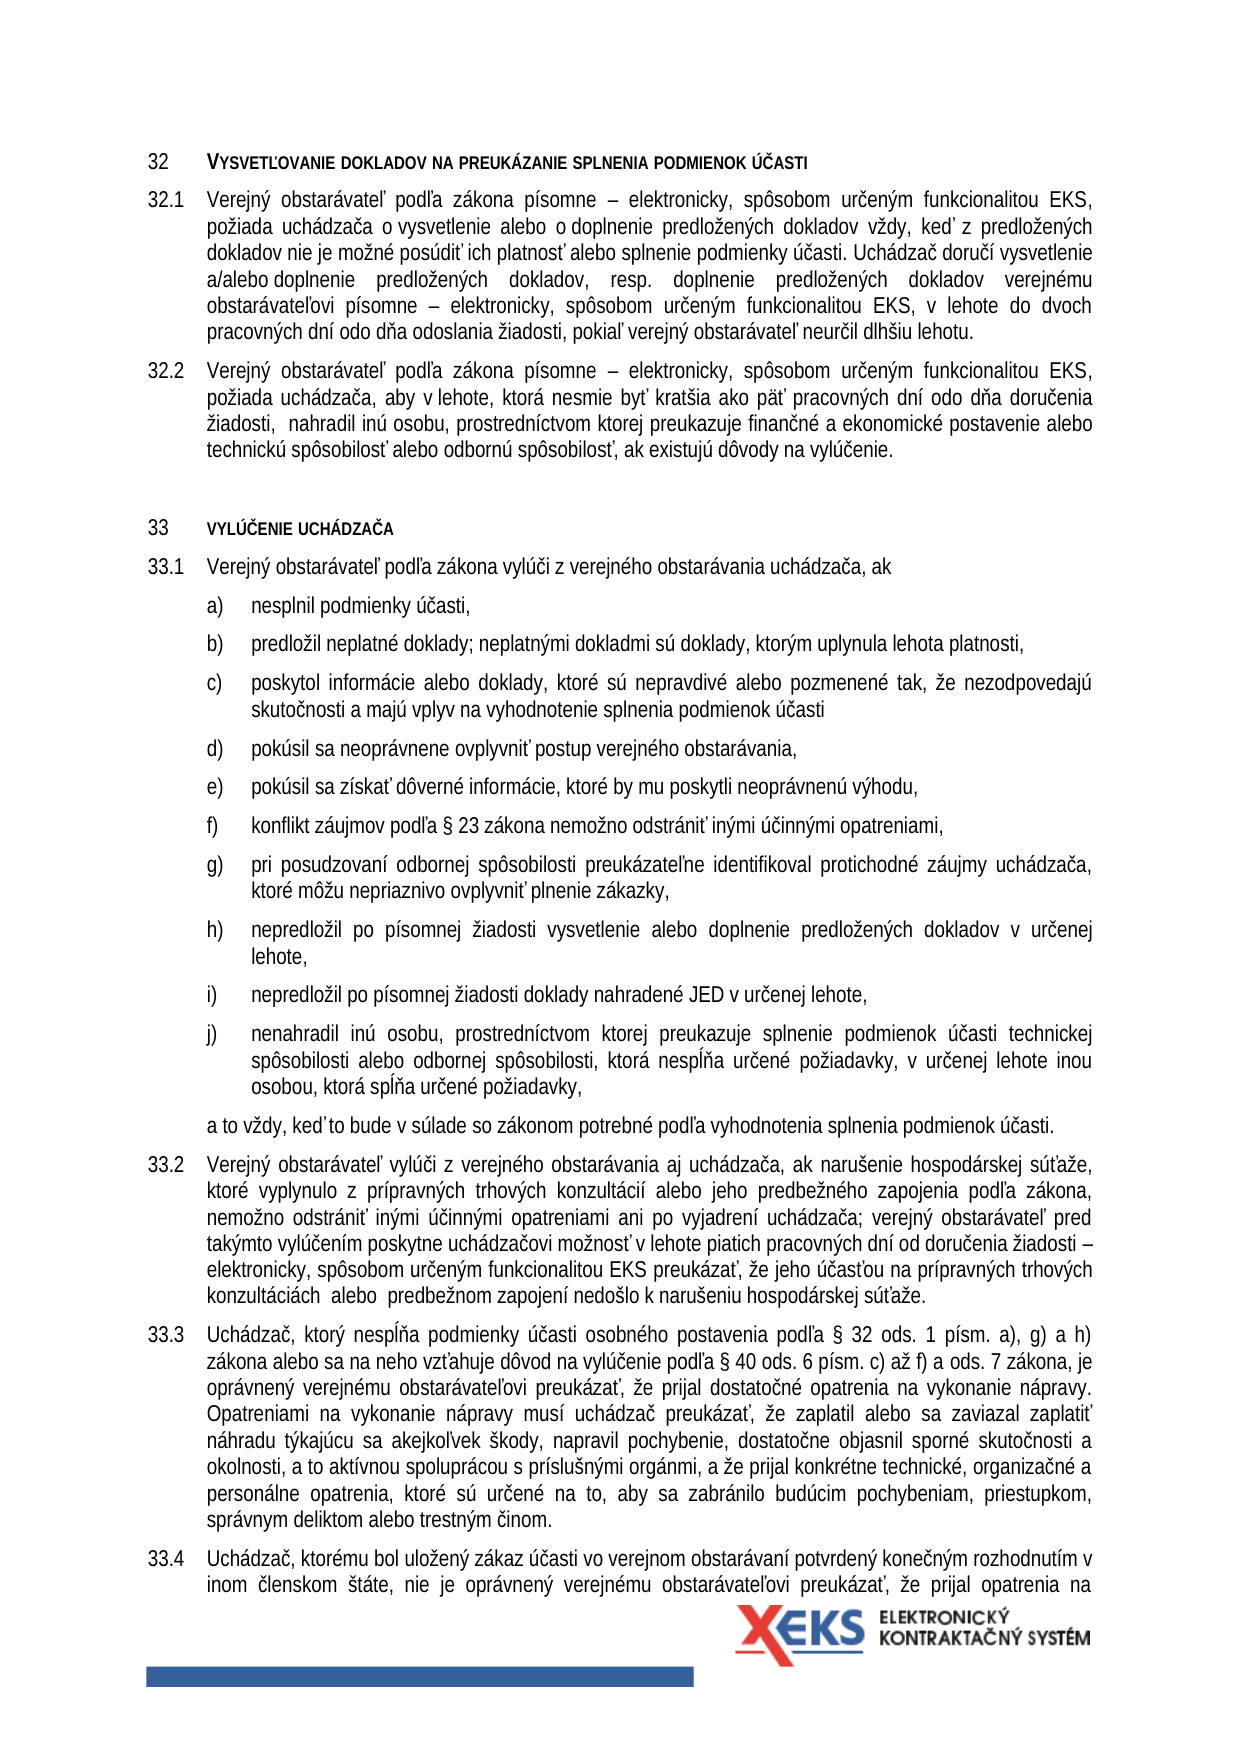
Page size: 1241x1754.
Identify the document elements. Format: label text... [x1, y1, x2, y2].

list vylúčenie uchádzača [148, 514, 1093, 540]
list Verejný obstarávateľ podľa zákona písomne – elektronicky, spôsobom určeným funkcionalitou EKS, požiada uchádzača o vysvetlenie alebo o doplnenie predložených dokladov vždy, keď z predložených dokladov nie je možné posúdiť ich platnosť alebo splnenie podmienky účasti. Uchádzač doručí vysvetlenie a/alebo doplnenie predložených dokladov, resp. doplnenie predložených dokladov verejnému obstarávateľovi písomne – elektronicky, spôsobom určeným funkcionalitou EKS, v lehote do dvoch pracovných dní odo dňa odoslania žiadosti, pokiaľ verejný obstarávateľ neurčil dlhšiu lehotu. [148, 186, 1093, 344]
list Vysvetľovanie dokladov na preukázanie splnenia podmienok účasti [148, 148, 1093, 174]
list konflikt záujmov podľa § 23 zákona nemožno odstrániť inými účinnými opatreniami, [207, 812, 1093, 838]
text a to vždy, keď to bude v súlade so zákonom potrebné podľa vyhodnotenia splnenia podmienok účasti. [207, 1112, 1093, 1138]
list nepredložil po písomnej žiadosti doklady nahradené JED v určenej lehote, [207, 981, 1093, 1008]
list nenahradil inú osobu, prostredníctvom ktorej preukazuje splnenie podmienok účasti technickej spôsobilosti alebo odbornej spôsobilosti, ktorá nespĺňa určené požiadavky, v určenej lehote inou osobou, ktorá spĺňa určené požiadavky, [207, 1020, 1093, 1099]
picture [146, 1605, 1090, 1687]
list predložil neplatné doklady; neplatnými dokladmi sú doklady, ktorým uplynula lehota platnosti, [207, 630, 1093, 657]
list nepredložil po písomnej žiadosti vysvetlenie alebo doplnenie predložených dokladov v určenej lehote, [207, 916, 1093, 969]
list Uchádzač, ktorý nespĺňa podmienky účasti osobného postavenia podľa § 32 ods. 1 písm. a), g) a h) zákona alebo sa na neho vzťahuje dôvod na vylúčenie podľa § 40 ods. 6 písm. c) až f) a ods. 7 zákona, je oprávnený verejnému obstarávateľovi preukázať, že prijal dostatočné opatrenia na vykonanie nápravy. Opatreniami na vykonanie nápravy musí uchádzač preukázať, že zaplatil alebo sa zaviazal zaplatiť náhradu týkajúcu sa akejkoľvek škody, napravil pochybenie, dostatočne objasnil sporné skutočnosti a okolnosti, a to aktívnou spoluprácou s príslušnými orgánmi, a že prijal konkrétne technické, organizačné a personálne opatrenia, ktoré sú určené na to, aby sa zabránilo budúcim pochybeniam, priestupkom, správnym deliktom alebo trestným činom. [148, 1321, 1093, 1532]
list Verejný obstarávateľ podľa zákona písomne – elektronicky, spôsobom určeným funkcionalitou EKS, požiada uchádzača, aby v lehote, ktorá nesmie byť kratšia ako päť pracovných dní odo dňa doručenia žiadosti, nahradil inú osobu, prostredníctvom ktorej preukazuje finančné a ekonomické postavenie alebo technickú spôsobilosť alebo odbornú spôsobilosť, ak existujú dôvody na vylúčenie. [148, 357, 1093, 462]
list pri posudzovaní odbornej spôsobilosti preukázateľne identifikoval protichodné záujmy uchádzača, ktoré môžu nepriaznivo ovplyvniť plnenie zákazky, [207, 851, 1093, 904]
list Verejný obstarávateľ podľa zákona vylúči z verejného obstarávania uchádzača, ak [148, 553, 1093, 579]
list pokúsil sa získať dôverné informácie, ktoré by mu poskytli neoprávnenú výhodu, [207, 773, 1093, 800]
list Verejný obstarávateľ vylúči z verejného obstarávania aj uchádzača, ak narušenie hospodárskej súťaže, ktoré vyplynulo z prípravných trhových konzultácií alebo jeho predbežného zapojenia podľa zákona, nemožno odstrániť inými účinnými opatreniami ani po vyjadrení uchádzača; verejný obstarávateľ pred takýmto vylúčením poskytne uchádzačovi možnosť v lehote piatich pracovných dní od doručenia žiadosti – elektronicky, spôsobom určeným funkcionalitou EKS preukázať, že jeho účasťou na prípravných trhových konzultáciách alebo predbežnom zapojení nedošlo k narušeniu hospodárskej súťaže. [148, 1151, 1093, 1309]
list pokúsil sa neoprávnene ovplyvniť postup verejného obstarávania, [207, 734, 1093, 761]
list nesplnil podmienky účasti, [207, 592, 1093, 618]
list poskytol informácie alebo doklady, ktoré sú nepravdivé alebo pozmenené tak, že nezodpovedajú skutočnosti a majú vplyv na vyhodnotenie splnenia podmienok účasti [207, 669, 1093, 722]
